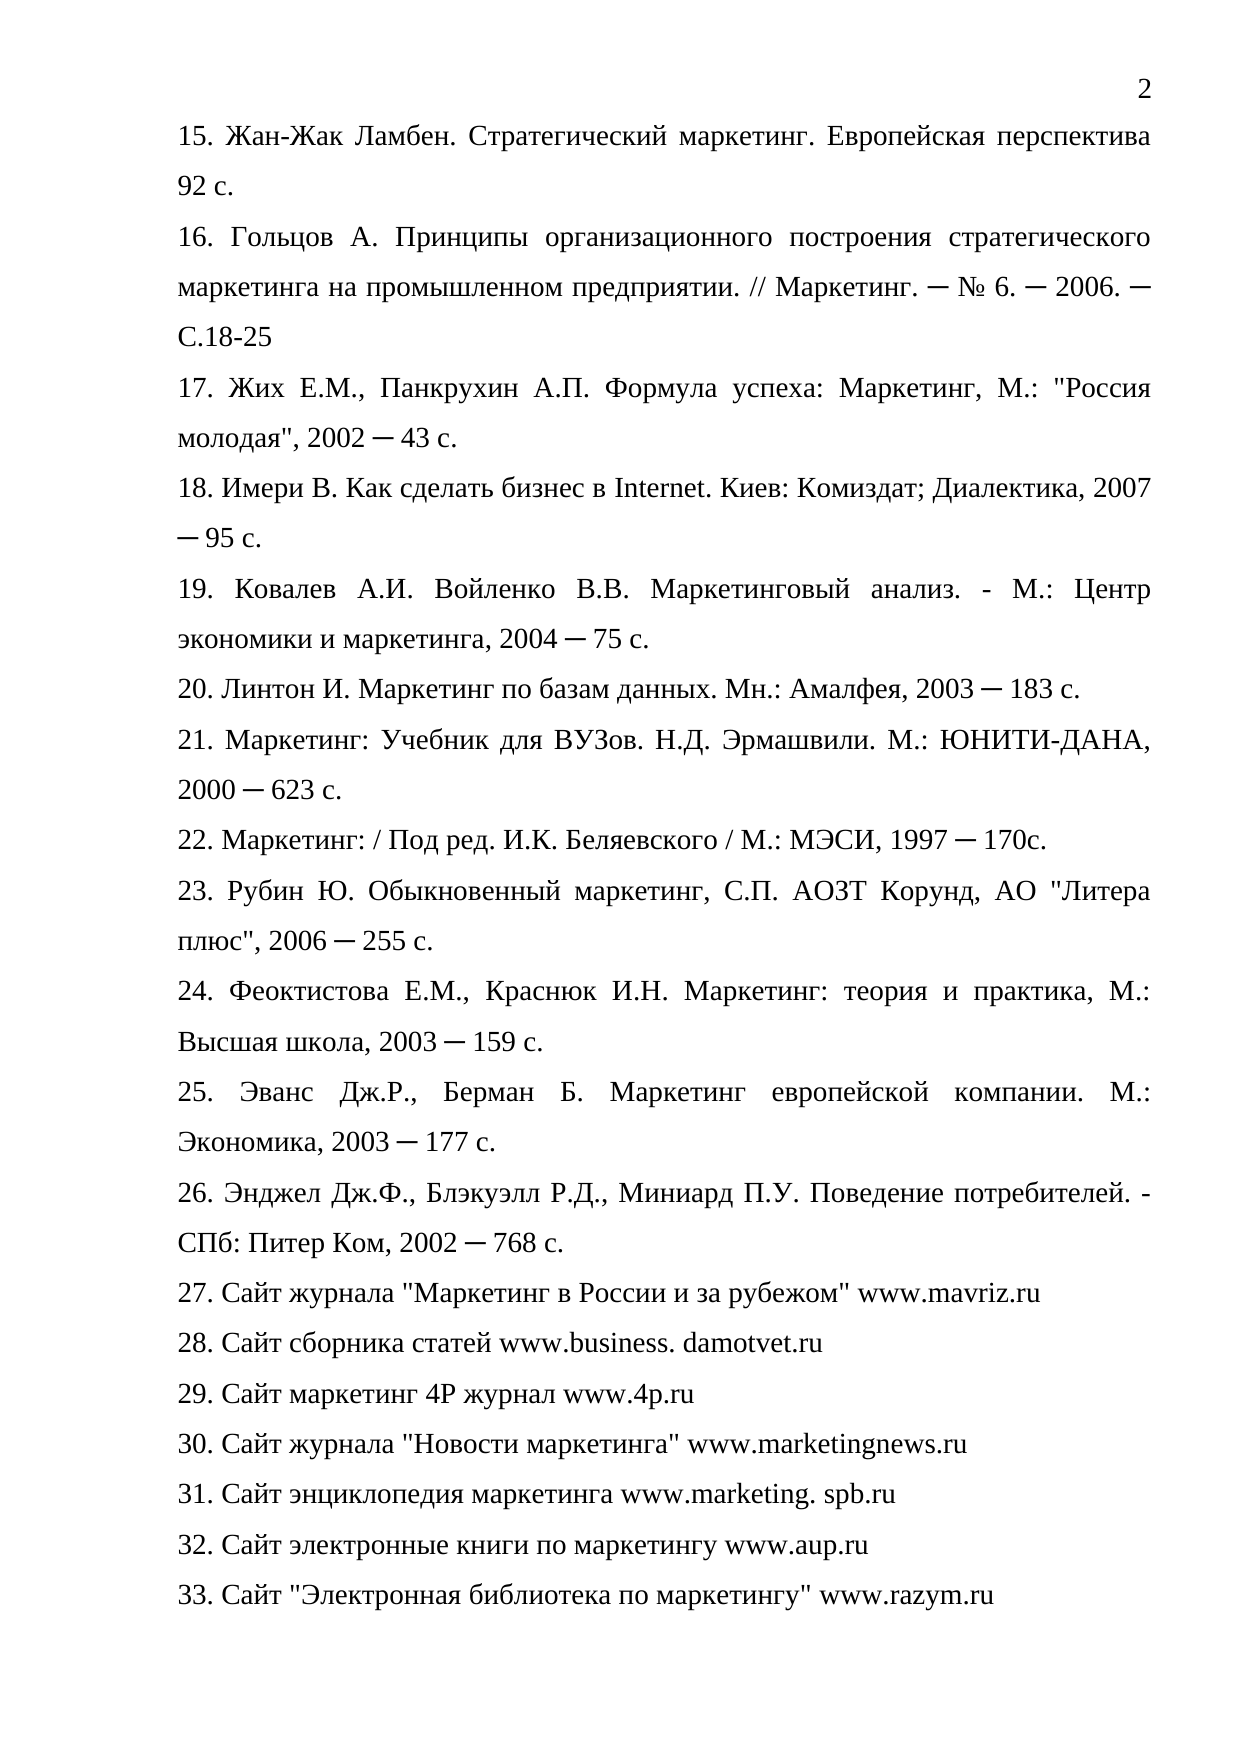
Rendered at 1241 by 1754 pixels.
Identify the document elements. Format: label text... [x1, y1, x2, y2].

text 33. Сайт "Электронная библиотека по маркетингу" www.razym.ru [177, 1577, 1152, 1611]
text 19. Ковалев А.И. Войленко В.В. Маркетинговый анализ. - М.: Центр экономики и маркетинга, 2004 ─ 75 с. [177, 571, 1152, 655]
text 22. Маркетинг: / Под ред. И.К. Беляевского / М.: МЭСИ, 1997 ─ 170с. [177, 822, 1152, 856]
text 17. Жих Е.М., Панкрухин А.П. Формула успеха: Маркетинг, М.: "Россия молодая", 2002 ─ 43 с. [177, 370, 1152, 453]
text 28. Сайт сборника статей www.business. damotvet.ru [177, 1326, 1152, 1359]
text 29. Сайт маркетинг 4Р журнал www.4p.ru [177, 1376, 1152, 1409]
text 32. Сайт электронные книги по маркетингу www.aup.ru [177, 1527, 1152, 1560]
text 18. Имери В. Как сделать бизнес в Internet. Киев: Комиздат; Диалектика, 2007 ─ 95 с. [177, 470, 1152, 554]
text 27. Сайт журнала "Маркетинг в России и за рубежом" www.mavriz.ru [177, 1275, 1152, 1309]
text 15. Жан-Жак Ламбен. Стратегический маркетинг. Европейская перспектива 92 с. [177, 118, 1152, 202]
text 30. Сайт журнала "Новости маркетинга" www.marketingnews.ru [177, 1426, 1152, 1460]
text 20. Линтон И. Маркетинг по базам данных. Мн.: Амалфея, 2003 ─ 183 с. [177, 672, 1152, 705]
text 25. Эванс Дж.Р., Берман Б. Маркетинг европейской компании. М.: Экономика, 2003 ─ 177 с. [177, 1074, 1152, 1158]
text 16. Гольцов А. Принципы организационного построения стратегического маркетинга на промышленном предприятии. // Маркетинг. ─ № 6. ─ 2006. ─ С.18-25 [177, 219, 1152, 353]
text 24. Феоктистова Е.М., Краснюк И.Н. Маркетинг: теория и практика, М.: Высшая школа, 2003 ─ 159 с. [177, 973, 1152, 1057]
text 23. Рубин Ю. Обыкновенный маркетинг, С.П. АОЗТ Корунд, АО "Литера плюс", 2006 ─ 255 с. [177, 873, 1152, 957]
text 21. Маркетинг: Учебник для ВУЗов. Н.Д. Эрмашвили. М.: ЮНИТИ-ДАНА, 2000 ─ 623 с. [177, 722, 1152, 806]
text 31. Сайт энциклопедия маркетинга www.marketing. spb.ru [177, 1477, 1152, 1510]
text 26. Энджел Дж.Ф., Блэкуэлл Р.Д., Миниард П.У. Поведение потребителей. - СПб: Питер Ком, 2002 ─ 768 с. [177, 1175, 1152, 1258]
